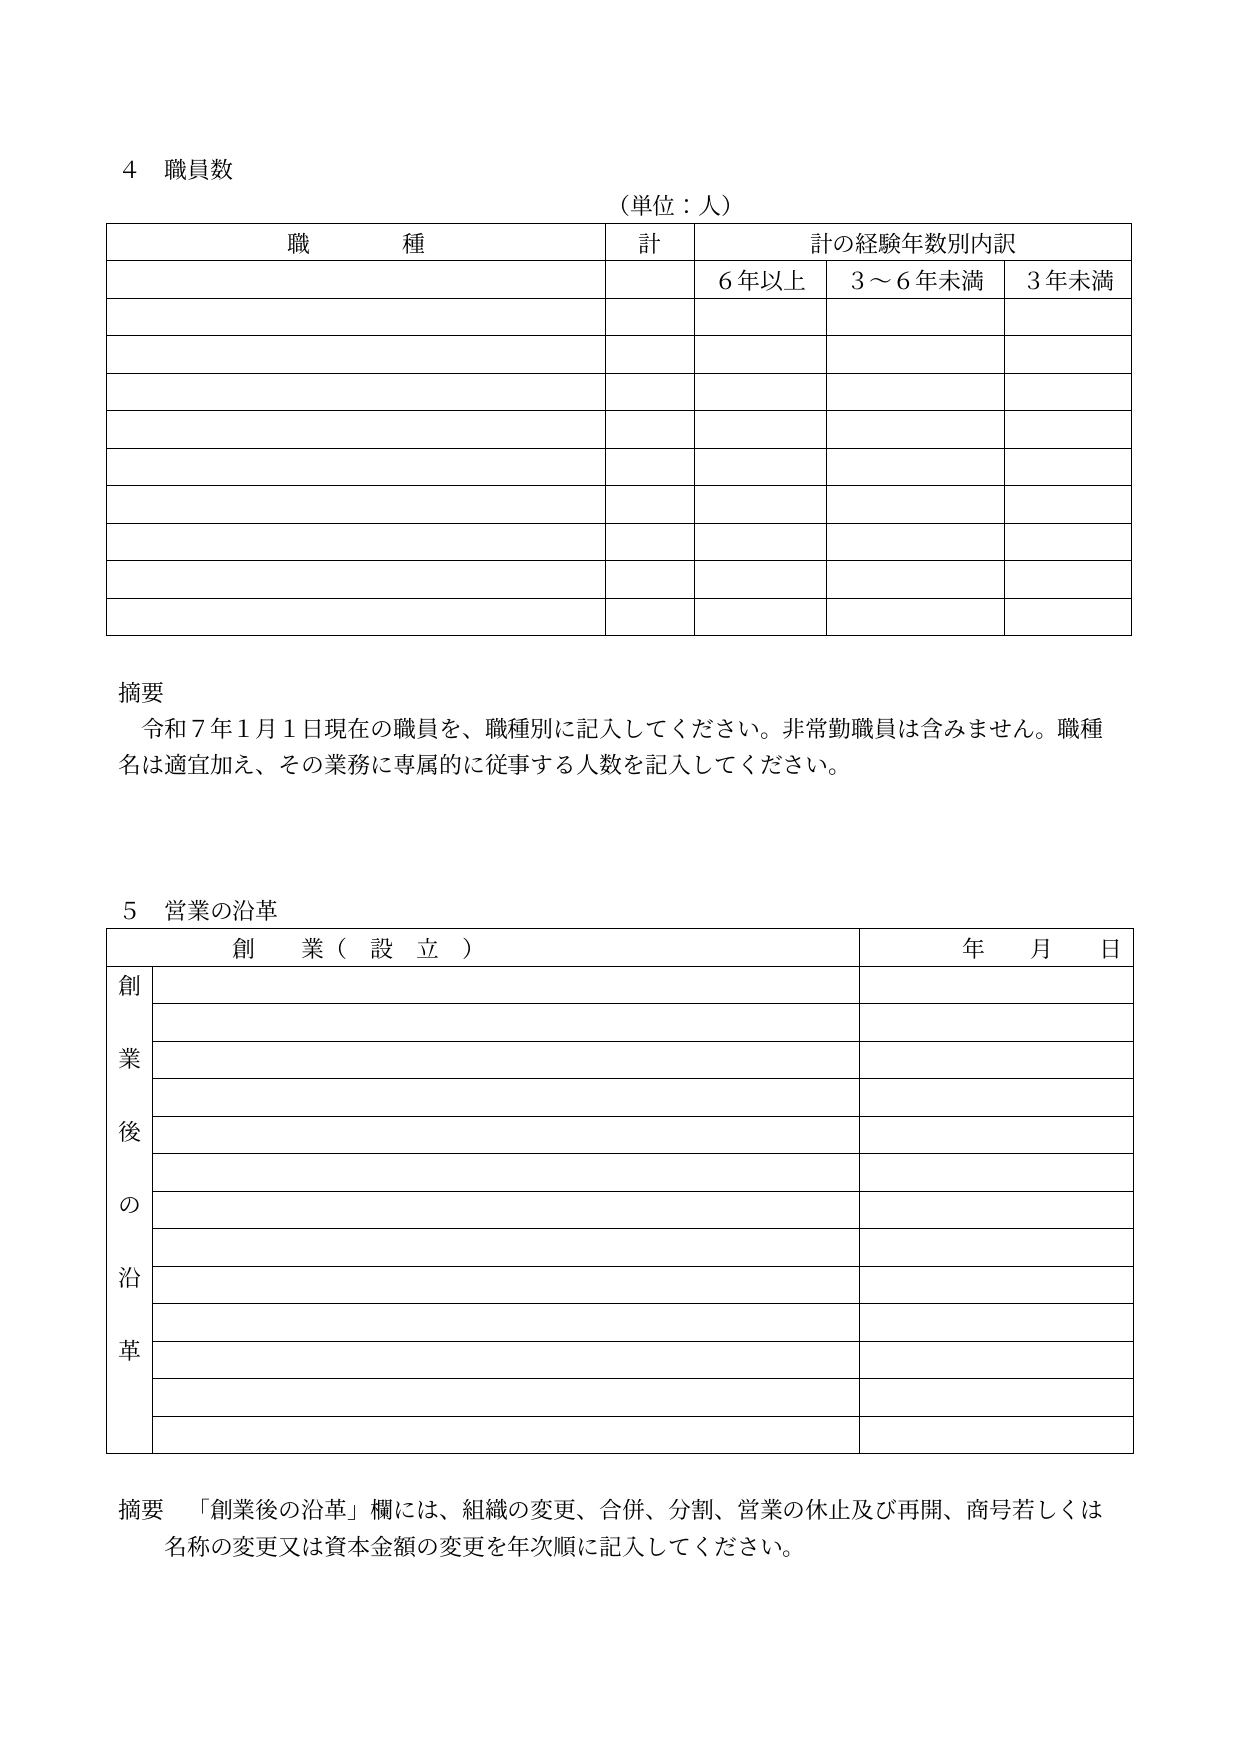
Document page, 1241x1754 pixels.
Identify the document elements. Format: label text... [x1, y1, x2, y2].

table_cell [153, 967, 859, 1003]
table_cell [153, 1004, 859, 1041]
table_cell [606, 599, 694, 635]
table_cell [827, 599, 1004, 635]
table_cell [1005, 299, 1131, 335]
table_cell [606, 561, 694, 598]
table_header 職 種 [107, 224, 605, 260]
table_cell [860, 967, 1133, 1003]
table_cell [695, 374, 826, 410]
table_cell [695, 449, 826, 485]
table_cell [860, 1417, 1133, 1453]
table_cell [1005, 374, 1131, 410]
table_cell [606, 411, 694, 448]
table_cell [695, 336, 826, 373]
table_cell [1005, 599, 1131, 635]
table_cell [153, 1229, 859, 1266]
table_cell [606, 486, 694, 523]
table_cell [1005, 561, 1131, 598]
table_cell [827, 411, 1004, 448]
table_cell [153, 1304, 859, 1341]
table_cell [107, 486, 605, 523]
table_cell [827, 524, 1004, 560]
table_cell [606, 336, 694, 373]
table_cell [860, 1117, 1133, 1153]
table_cell [1005, 486, 1131, 523]
table_cell [107, 261, 605, 298]
table_cell [606, 261, 694, 298]
table_cell [695, 561, 826, 598]
table_header 創 業（ 設 立 ） [107, 929, 859, 966]
table_cell [860, 1004, 1133, 1041]
table_cell [107, 561, 605, 598]
table_cell [860, 1079, 1133, 1116]
table_cell [153, 1267, 859, 1303]
table_cell [827, 561, 1004, 598]
table_cell [860, 1154, 1133, 1191]
table_cell [153, 1079, 859, 1116]
table_cell ６年以上 [695, 261, 826, 298]
table_cell [153, 1042, 859, 1078]
table_cell [1005, 336, 1131, 373]
table_cell [827, 486, 1004, 523]
table_cell [695, 599, 826, 635]
table_cell [860, 1379, 1133, 1416]
text ４ 職員数 [118, 150, 1122, 186]
table_cell [860, 1304, 1133, 1341]
table_cell [153, 1154, 859, 1191]
table_cell [860, 1229, 1133, 1266]
table_cell [695, 524, 826, 560]
table_cell [695, 299, 826, 335]
table_cell [827, 299, 1004, 335]
table_header 計の経験年数別内訳 [695, 224, 1131, 260]
table_cell [827, 336, 1004, 373]
table_cell [107, 411, 605, 448]
table_cell [153, 1192, 859, 1228]
table_cell [606, 299, 694, 335]
table_cell [695, 486, 826, 523]
text 令和７年１月１日現在の職員を、職種別に記入してください。非常勤職員は含みません。職種名は適宜加え、その業務に専属的に従事する人数を記入してください。 [118, 709, 1122, 782]
table_cell [827, 374, 1004, 410]
table_cell [606, 449, 694, 485]
table_cell [860, 1342, 1133, 1378]
table_cell [107, 299, 605, 335]
table_cell [860, 1192, 1133, 1228]
table_cell [1005, 449, 1131, 485]
table_cell [107, 374, 605, 410]
table_cell [860, 1042, 1133, 1078]
table_cell [107, 599, 605, 635]
table_cell [1005, 411, 1131, 448]
table_cell [153, 1117, 859, 1153]
table_cell [606, 524, 694, 560]
text 摘要 「創業後の沿革」欄には、組織の変更、合併、分割、営業の休止及び再開、商号若しくは名称の変更又は資本金額の変更を年次順に記入してください。 [118, 1491, 1122, 1563]
table_cell [107, 449, 605, 485]
table_cell [695, 411, 826, 448]
table_cell [153, 1342, 859, 1378]
table_cell [827, 449, 1004, 485]
text 摘要 [118, 673, 1122, 709]
text ５ 営業の沿革 [118, 892, 1122, 928]
table_header 計 [606, 224, 694, 260]
table_header 年 月 日 [860, 929, 1133, 966]
table_cell [107, 336, 605, 373]
table_cell [606, 374, 694, 410]
table_cell [107, 524, 605, 560]
table_cell ３～６年未満 [827, 261, 1004, 298]
text （単位：人） [118, 186, 1122, 223]
table_cell ３年未満 [1005, 261, 1131, 298]
table_cell 創 業 後 の 沿 革 [107, 967, 152, 1453]
table_cell [153, 1417, 859, 1453]
table_cell [1005, 524, 1131, 560]
table_cell [153, 1379, 859, 1416]
table_cell [860, 1267, 1133, 1303]
